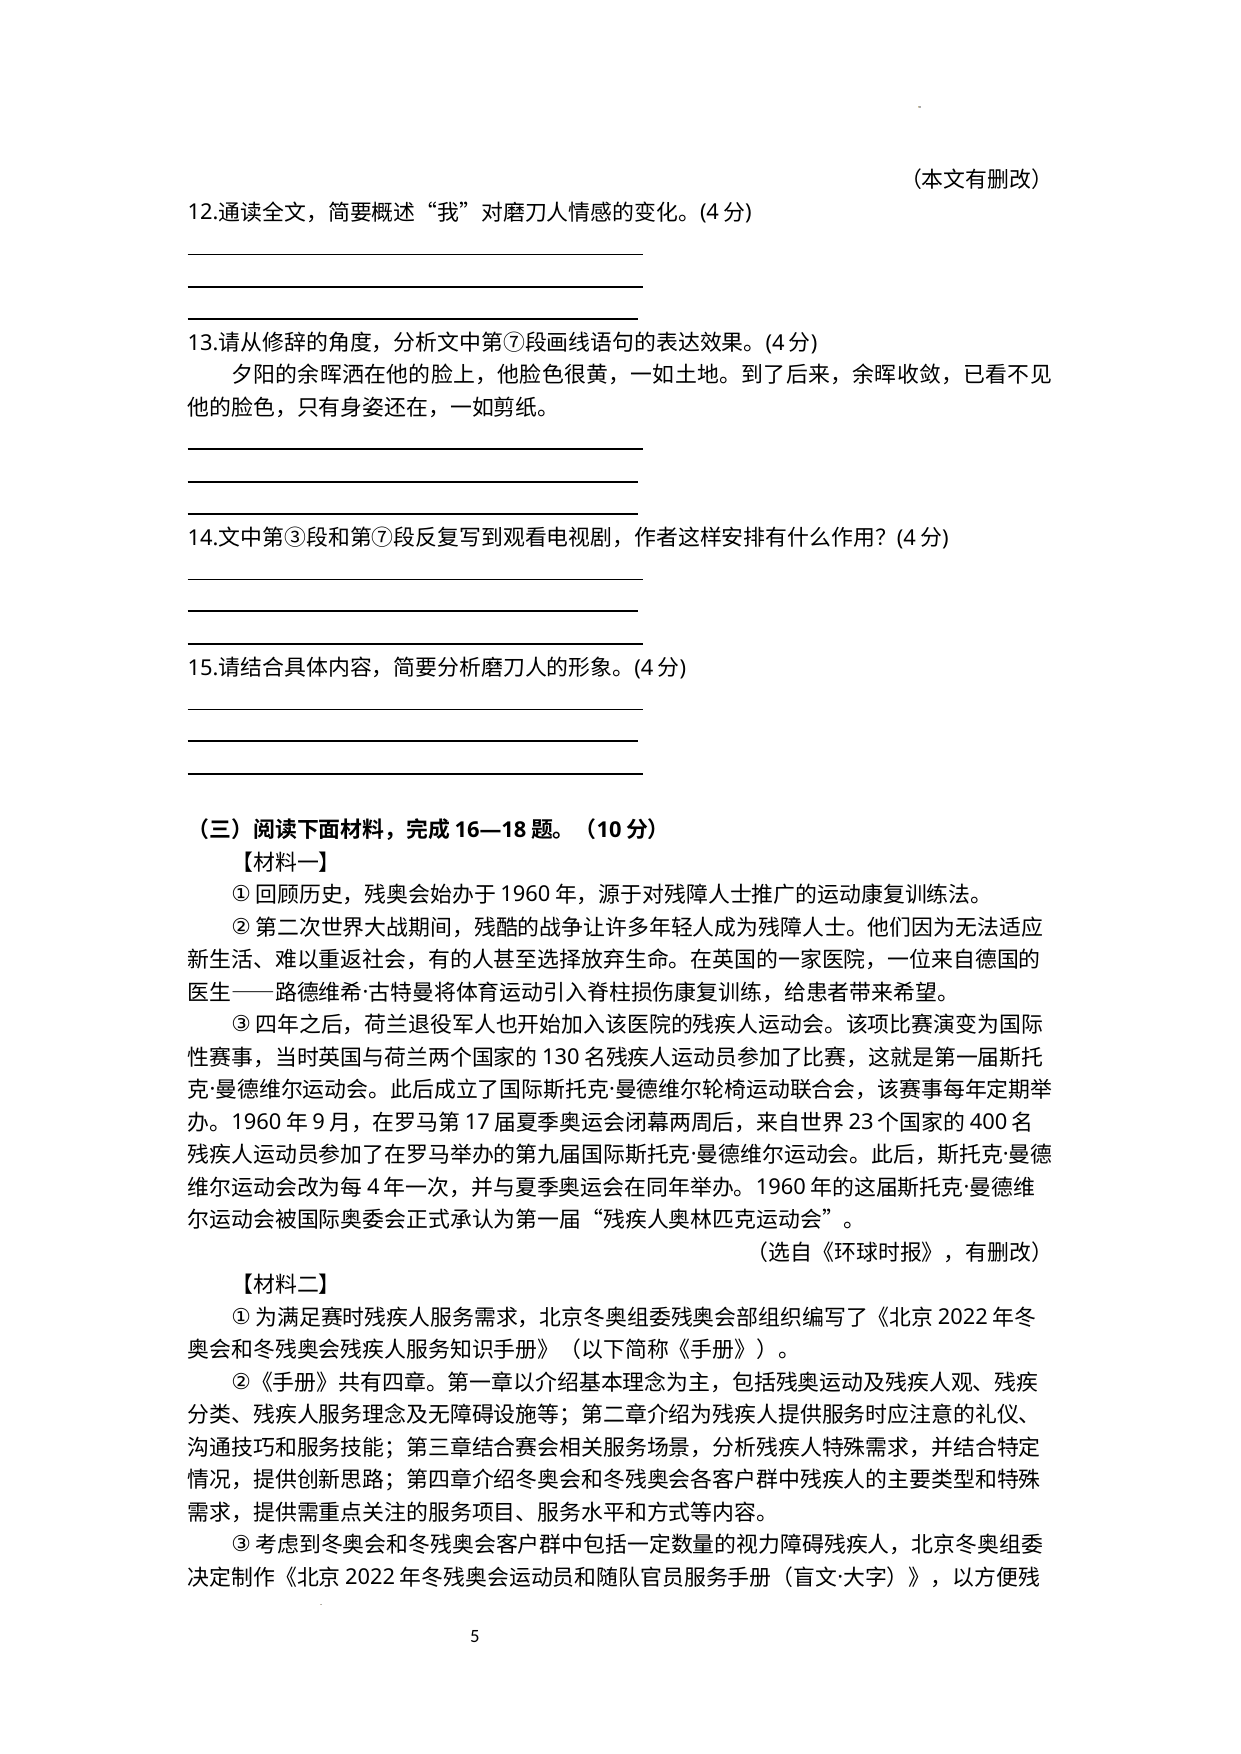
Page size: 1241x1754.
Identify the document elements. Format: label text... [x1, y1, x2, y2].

text ①回顾历史，残奥会始办于1960年，源于对残障人士推广的运动康复训练法。 [187, 877, 1053, 909]
text ②第二次世界大战期间，残酷的战争让许多年轻人成为残障人士。他们因为无法适应新生活、难以重返社会，有的人甚至选择放弃生命。在英国的一家医院，一位来自德国的医生——路德维希·古特曼将体育运动引入脊柱损伤康复训练，给患者带来希望。 [187, 909, 1053, 1007]
text 【材料二】 [187, 1267, 1053, 1299]
text （选自《环球时报》，有删改） [187, 1234, 1053, 1267]
text 14.文中第③段和第⑦段反复写到观看电视剧，作者这样安排有什么作用？(4分) [187, 519, 1053, 552]
text （本文有删改） [187, 162, 1053, 194]
text 【材料一】 [187, 844, 1053, 877]
text ③四年之后，荷兰退役军人也开始加入该医院的残疾人运动会。该项比赛演变为国际性赛事，当时英国与荷兰两个国家的130名残疾人运动员参加了比赛，这就是第一届斯托克·曼德维尔运动会。此后成立了国际斯托克·曼德维尔轮椅运动联合会，该赛事每年定期举办。1960年9月，在罗马第17届夏季奥运会闭幕两周后，来自世界23个国家的400名残疾人运动员参加了在罗马举办的第九届国际斯托克·曼德维尔运动会。此后，斯托克·曼德维尔运动会改为每4年一次，并与夏季奥运会在同年举办。1960年的这届斯托克·曼德维尔运动会被国际奥委会正式承认为第一届“残疾人奥林匹克运动会”。 [187, 1007, 1053, 1234]
text 夕阳的余晖洒在他的脸上，他脸色很黄，一如土地。到了后来，余晖收敛，已看不见他的脸色，只有身姿还在，一如剪纸。 [187, 357, 1053, 422]
text 13.请从修辞的角度，分析文中第⑦段画线语句的表达效果。(4分) [187, 324, 1053, 357]
text ②《手册》共有四章。第一章以介绍基本理念为主，包括残奥运动及残疾人观、残疾分类、残疾人服务理念及无障碍设施等；第二章介绍为残疾人提供服务时应注意的礼仪、沟通技巧和服务技能；第三章结合赛会相关服务场景，分析残疾人特殊需求，并结合特定情况，提供创新思路；第四章介绍冬奥会和冬残奥会各客户群中残疾人的主要类型和特殊需求，提供需重点关注的服务项目、服务水平和方式等内容。 [187, 1364, 1053, 1527]
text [187, 1527, 1053, 1592]
text 15.请结合具体内容，简要分析磨刀人的形象。(4分) [187, 649, 1053, 682]
text 12.通读全文，简要概述“我”对磨刀人情感的变化。(4分) [187, 194, 1053, 227]
text ①为满足赛时残疾人服务需求，北京冬奥组委残奥会部组织编写了《北京2022年冬奥会和冬残奥会残疾人服务知识手册》（以下简称《手册》）。 [187, 1299, 1053, 1364]
text （三）阅读下面材料，完成16—18题。（10分） [187, 812, 1053, 844]
